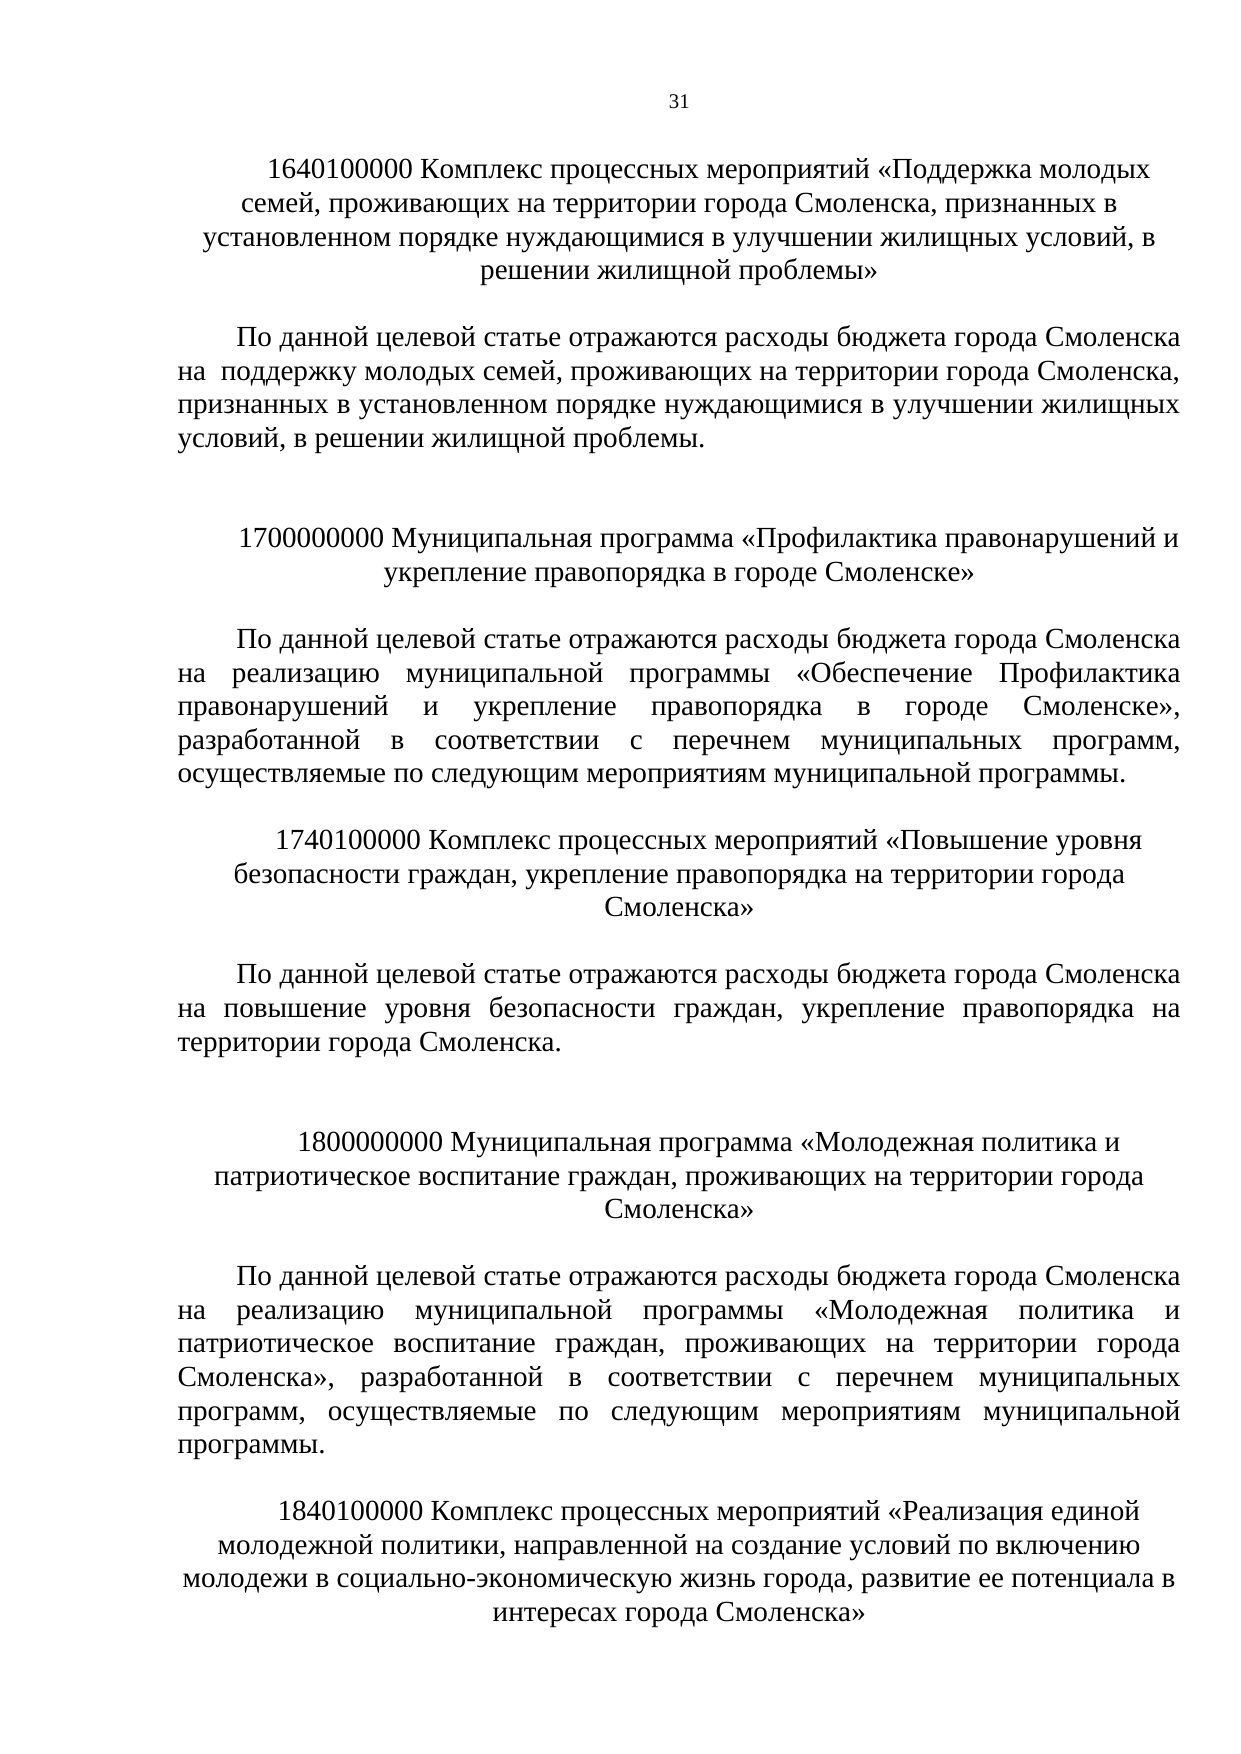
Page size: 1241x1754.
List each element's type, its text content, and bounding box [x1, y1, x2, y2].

text По данной целевой статье отражаются расходы бюджета города Смоленска на реализацию муниципальной программы «Молодежная политика и патриотическое воспитание граждан, проживающих на территории города Смоленска», разработанной в соответствии с перечнем муниципальных программ, осуществляемые по следующим мероприятиям муниципальной программы. [177, 1258, 1181, 1460]
text 1640100000 Комплекс процессных мероприятий «Поддержка молодых семей, проживающих на территории города Смоленска, признанных в установленном порядке нуждающимися в улучшении жилищных условий, в решении жилищной проблемы» [177, 152, 1181, 286]
text 1740100000 Комплекс процессных мероприятий «Повышение уровня безопасности граждан, укрепление правопорядка на территории города Смоленска» [177, 822, 1181, 923]
text 1700000000 Муниципальная программа «Профилактика правонарушений и укрепление правопорядка в городе Смоленске» [177, 521, 1181, 588]
text По данной целевой статье отражаются расходы бюджета города Смоленска на реализацию муниципальной программы «Обеспечение Профилактика правонарушений и укрепление правопорядка в городе Смоленске», разработанной в соответствии с перечнем муниципальных программ, осуществляемые по следующим мероприятиям муниципальной программы. [177, 621, 1181, 789]
text По данной целевой статье отражаются расходы бюджета города Смоленска на повышение уровня безопасности граждан, укрепление правопорядка на территории города Смоленска. [177, 957, 1181, 1057]
text 1840100000 Комплекс процессных мероприятий «Реализация единой молодежной политики, направленной на создание условий по включению молодежи в социально-экономическую жизнь города, развитие ее потенциала в интересах города Смоленска» [177, 1493, 1181, 1627]
text 1800000000 Муниципальная программа «Молодежная политика и патриотическое воспитание граждан, проживающих на территории города Смоленска» [177, 1124, 1181, 1225]
text По данной целевой статье отражаются расходы бюджета города Смоленска на поддержку молодых семей, проживающих на территории города Смоленска, признанных в установленном порядке нуждающимися в улучшении жилищных условий, в решении жилищной проблемы. [177, 319, 1181, 453]
